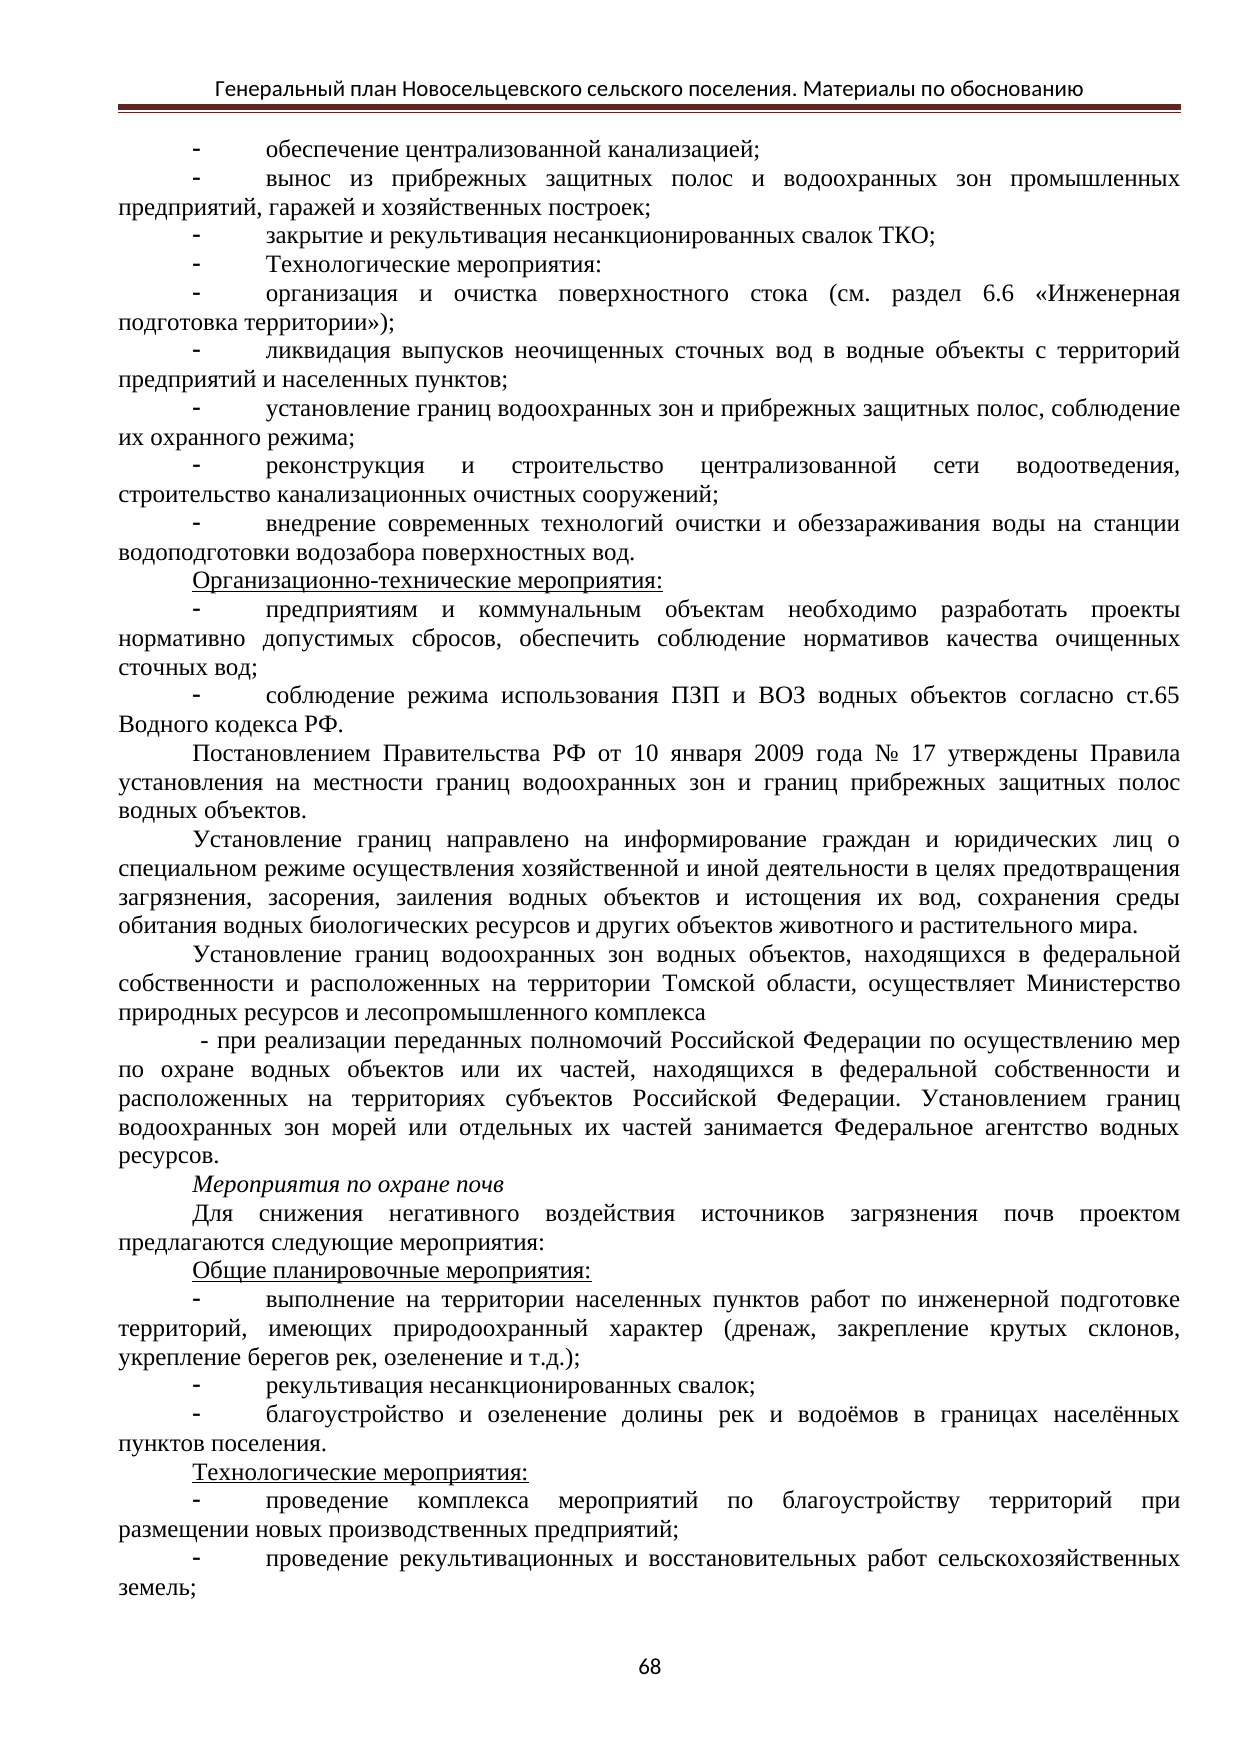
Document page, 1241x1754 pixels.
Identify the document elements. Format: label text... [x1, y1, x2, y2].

list обеспечение централизованной канализацией; [118, 134, 1181, 163]
text Постановлением Правительства РФ от № 17 утверждены Правила установления на местности границ водоохранных зон и границ прибрежных защитных полос водных объектов. [118, 738, 1181, 824]
list реконструкция и строительство централизованной сети водоотведения, строительство канализационных очистных сооружений; [118, 451, 1181, 508]
list вынос из прибрежных защитных полос и водоохранных зон промышленных предприятий, гаражей и хозяйственных построек; [118, 163, 1181, 221]
list организация и очистка поверхностного стока (см. раздел 6.6 «Инженерная подготовка территории»); [118, 278, 1181, 336]
list Технологические мероприятия: [118, 249, 1181, 278]
text Установление границ водоохранных зон водных объектов, находящихся в федеральной собственности и расположенных на территории Томской области, осуществляет Министерство природных ресурсов и лесопромышленного комплекса [118, 939, 1181, 1026]
list выполнение на территории населенных пунктов работ по инженерной подготовке территорий, имеющих природоохранный характер (дренаж, закрепление крутых склонов, укрепление берегов рек, озеленение и т.д.); [118, 1284, 1181, 1371]
list закрытие и рекультивация несанкционированных свалок ТКО; [118, 221, 1181, 249]
list проведение комплекса мероприятий по благоустройству территорий при размещении новых производственных предприятий; [118, 1486, 1181, 1543]
list внедрение современных технологий очистки и обеззараживания воды на станции водоподготовки водозабора поверхностных вод. [118, 508, 1181, 566]
list установление границ водоохранных зон и прибрежных защитных полос, соблюдение их охранного режима; [118, 393, 1181, 451]
text Установление границ направлено на информирование граждан и юридических лиц о специальном режиме осуществления хозяйственной и иной деятельности в целях предотвращения загрязнения, засорения, заиления водных объектов и истощения их вод, сохранения среды обитания водных биологических ресурсов и других объектов животного и растительного мира. [118, 824, 1181, 939]
list ликвидация выпусков неочищенных сточных вод в водные объекты с территорий предприятий и населенных пунктов; [118, 336, 1181, 393]
text Мероприятия по охране почв [118, 1169, 1181, 1198]
list проведение рекультивационных и восстановительных работ сельскохозяйственных земель; [118, 1543, 1181, 1601]
list благоустройство и озеленение долины рек и водоёмов в границах населённых пунктов поселения. [118, 1399, 1181, 1457]
text Для снижения негативного воздействия источников загрязнения почв проектом предлагаются следующие мероприятия: [118, 1198, 1181, 1256]
text - при реализации переданных полномочий Российской Федерации по осуществлению мер по охране водных объектов или их частей, находящихся в федеральной собственности и расположенных на территориях субъектов Российской Федерации. Установлением границ водоохранных зон морей или отдельных их частей занимается Федеральное агентство водных ресурсов. [118, 1026, 1181, 1169]
text Организационно-технические мероприятия: [118, 566, 1181, 594]
list предприятиям и коммунальным объектам необходимо разработать проекты нормативно допустимых сбросов, обеспечить соблюдение нормативов качества очищенных сточных вод; [118, 594, 1181, 681]
list рекультивация несанкционированных свалок; [118, 1371, 1181, 1399]
text Технологические мероприятия: [118, 1457, 1181, 1486]
text Общие планировочные мероприятия: [118, 1256, 1181, 1284]
list соблюдение режима использования ПЗП и ВОЗ водных объектов согласно ст.65 Водного кодекса РФ. [118, 681, 1181, 738]
